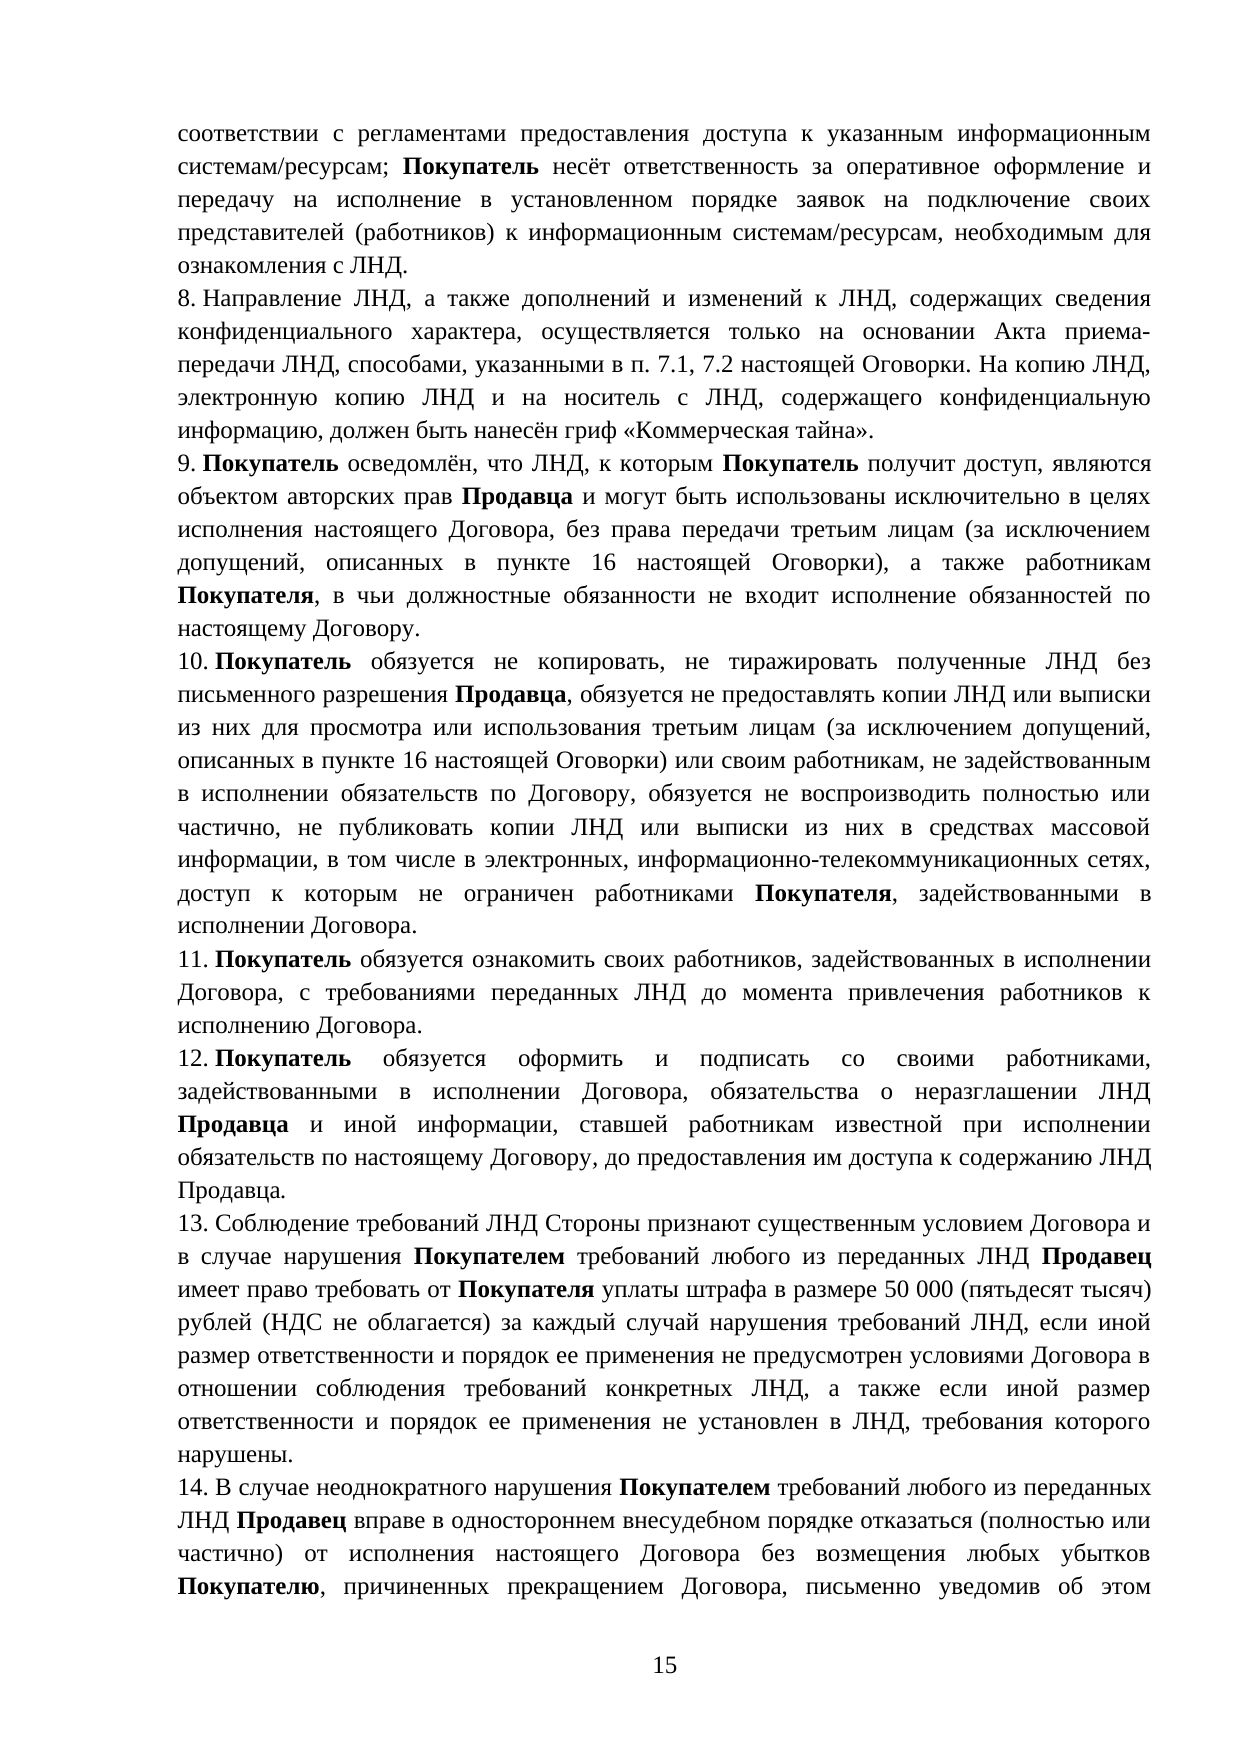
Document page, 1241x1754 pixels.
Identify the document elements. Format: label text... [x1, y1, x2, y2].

list Направление ЛНД, а также дополнений и изменений к ЛНД, содержащих сведения конфиденциального характера, осуществляется только на основании Акта приема-передачи ЛНД, способами, указанными в п. 7.1, 7.2 настоящей Оговорки. На копию ЛНД, электронную копию ЛНД и на носитель с ЛНД, содержащего конфиденциальную информацию, должен быть нанесён гриф «Коммерческая тайна». [177, 283, 1152, 444]
list Покупатель обязуется не копировать, не тиражировать полученные ЛНД без письменного разрешения Продавца, обязуется не предоставлять копии ЛНД или выписки из них для просмотра или использования третьим лицам (за исключением допущений, описанных в пункте 16 настоящей Оговорки) или своим работникам, не задействованным в исполнении обязательств по Договору, обязуется не воспроизводить полностью или частично, не публиковать копии ЛНД или выписки из них в средствах массовой информации, в том числе в электронных, информационно-телекоммуникационных сетях, доступ к которым не ограничен работниками Покупателя, задействованными в исполнении Договора. [177, 646, 1152, 939]
list Покупатель осведомлён, что ЛНД, к которым Покупатель получит доступ, являются объектом авторских прав Продавца и могут быть использованы исключительно в целях исполнения настоящего Договора, без права передачи третьим лицам (за исключением допущений, описанных в пункте 16 настоящей Оговорки), а также работникам Покупателя, в чьи должностные обязанности не входит исполнение обязанностей по настоящему Договору. [177, 448, 1152, 642]
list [177, 1472, 1152, 1600]
list Покупатель обязуется оформить и подписать со своими работниками, задействованными в исполнении Договора, обязательства о неразглашении ЛНД Продавца и иной информации, ставшей работникам известной при исполнении обязательств по настоящему Договору, до предоставления им доступа к содержанию ЛНД Продавца. [177, 1043, 1152, 1203]
list Покупатель обязуется ознакомить своих работников, задействованных в исполнении Договора, с требованиями переданных ЛНД до момента привлечения работников к исполнению Договора. [177, 944, 1152, 1038]
list Соблюдение требований ЛНД Стороны признают существенным условием Договора и в случае нарушения Покупателем требований любого из переданных ЛНД Продавец имеет право требовать от Покупателя уплаты штрафа в размере 50 000 (пятьдесят тысяч) рублей (НДС не облагается) за каждый случай нарушения требований ЛНД, если иной размер ответственности и порядок ее применения не предусмотрен условиями Договора в отношении соблюдения требований конкретных ЛНД, а также если иной размер ответственности и порядок ее применения не установлен в ЛНД, требования которого нарушены. [177, 1208, 1152, 1468]
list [177, 118, 1152, 279]
